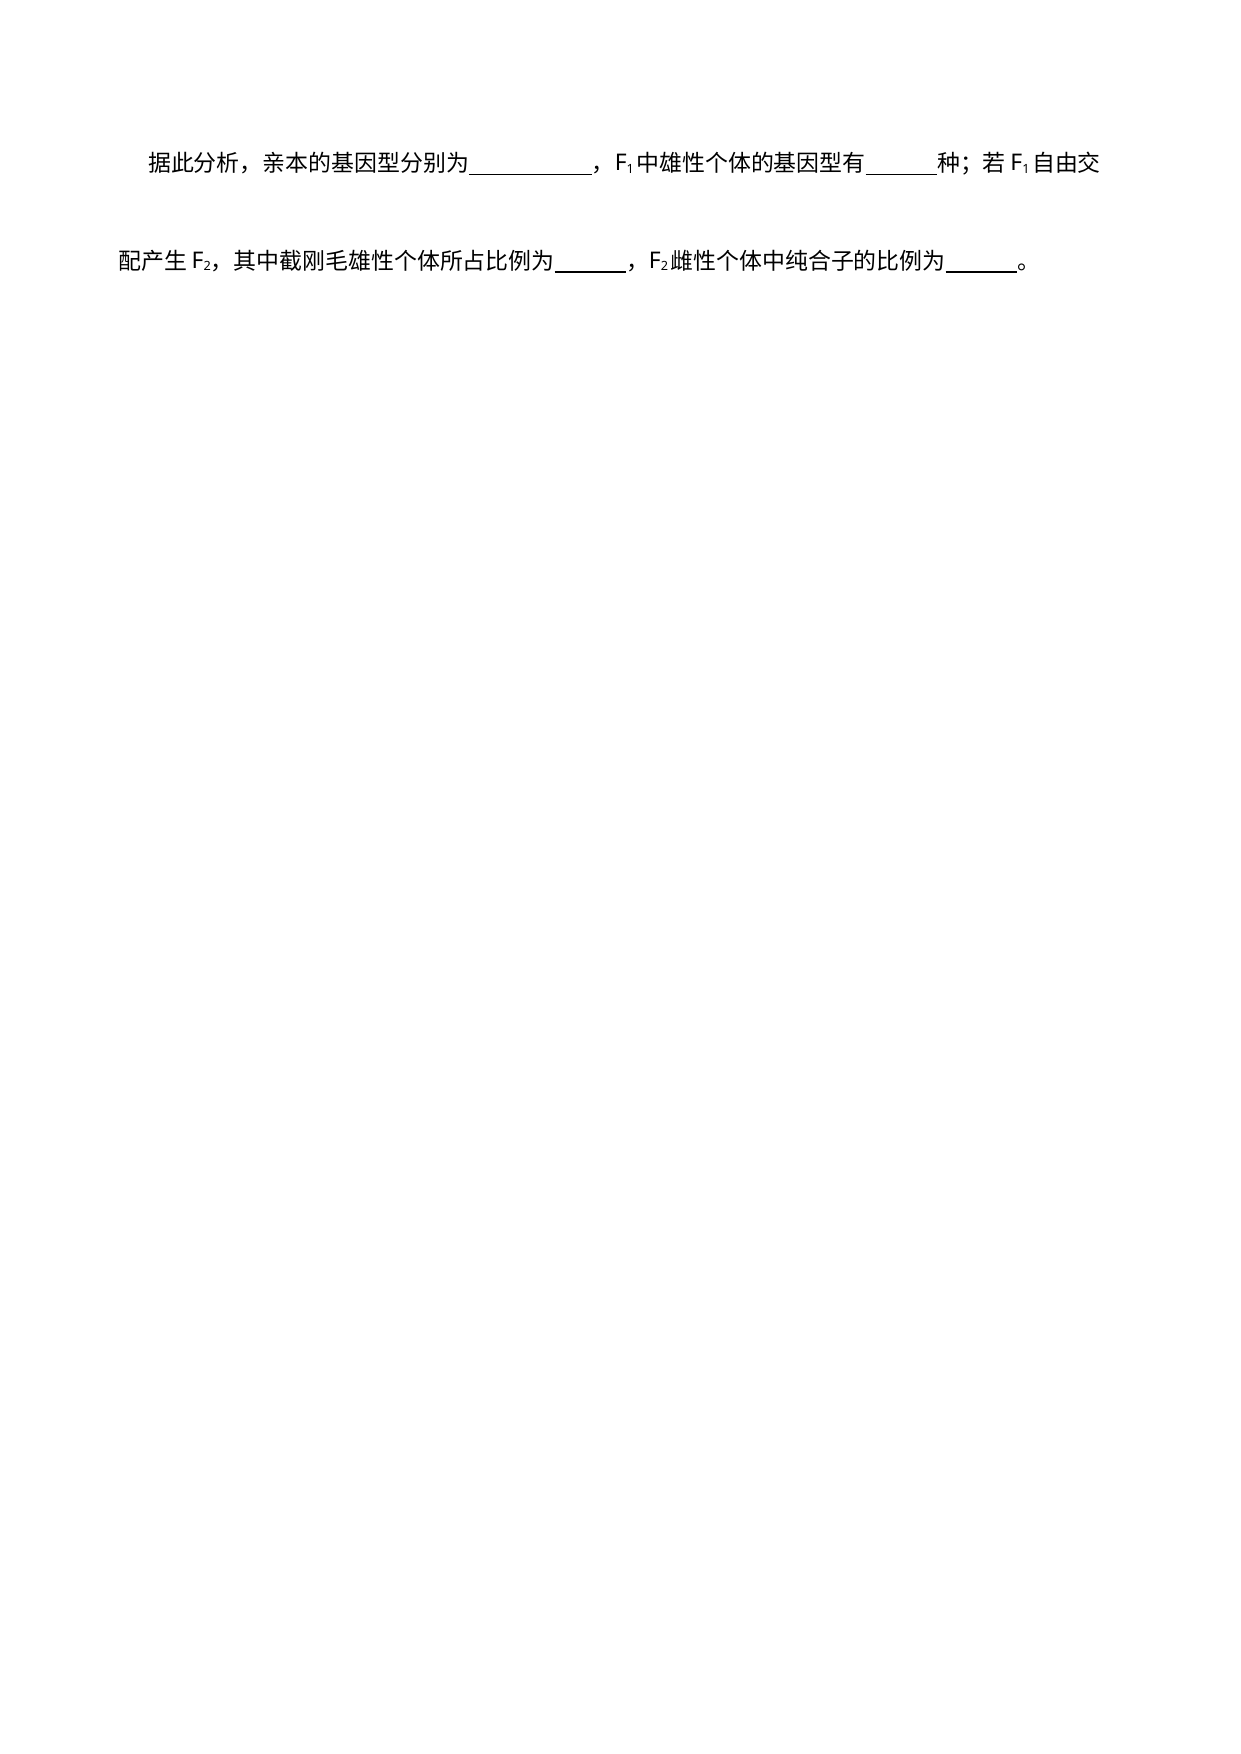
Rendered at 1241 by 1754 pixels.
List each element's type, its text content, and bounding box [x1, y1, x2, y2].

text 据此分析，亲本的基因型分别为 ，F1中雄性个体的基因型有 种；若F1自由交配产生F2，其中截刚毛雄性个体所占比例为 ，F2雌性个体中纯合子的比例为 。 [118, 129, 1122, 292]
